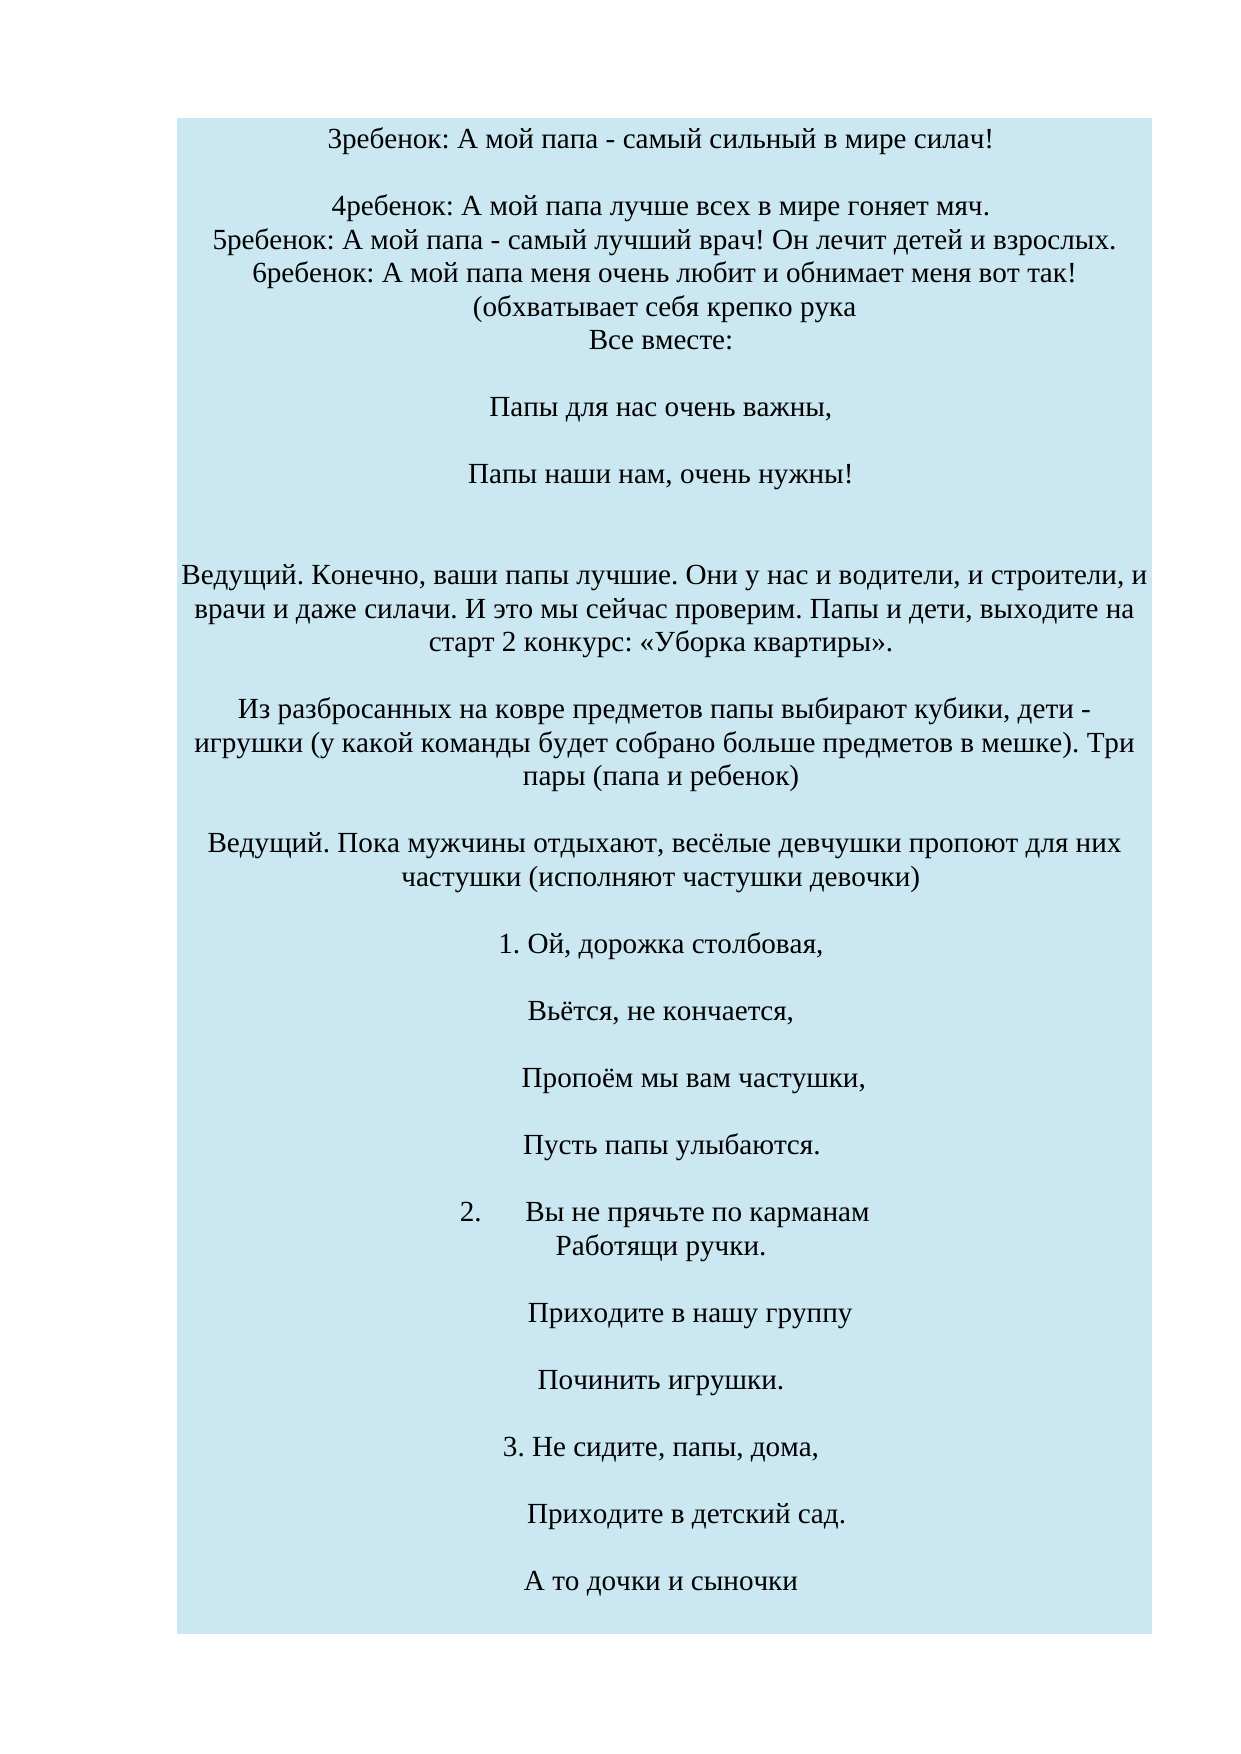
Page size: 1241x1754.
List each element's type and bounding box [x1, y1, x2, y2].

table_cell [177, 118, 1152, 1634]
